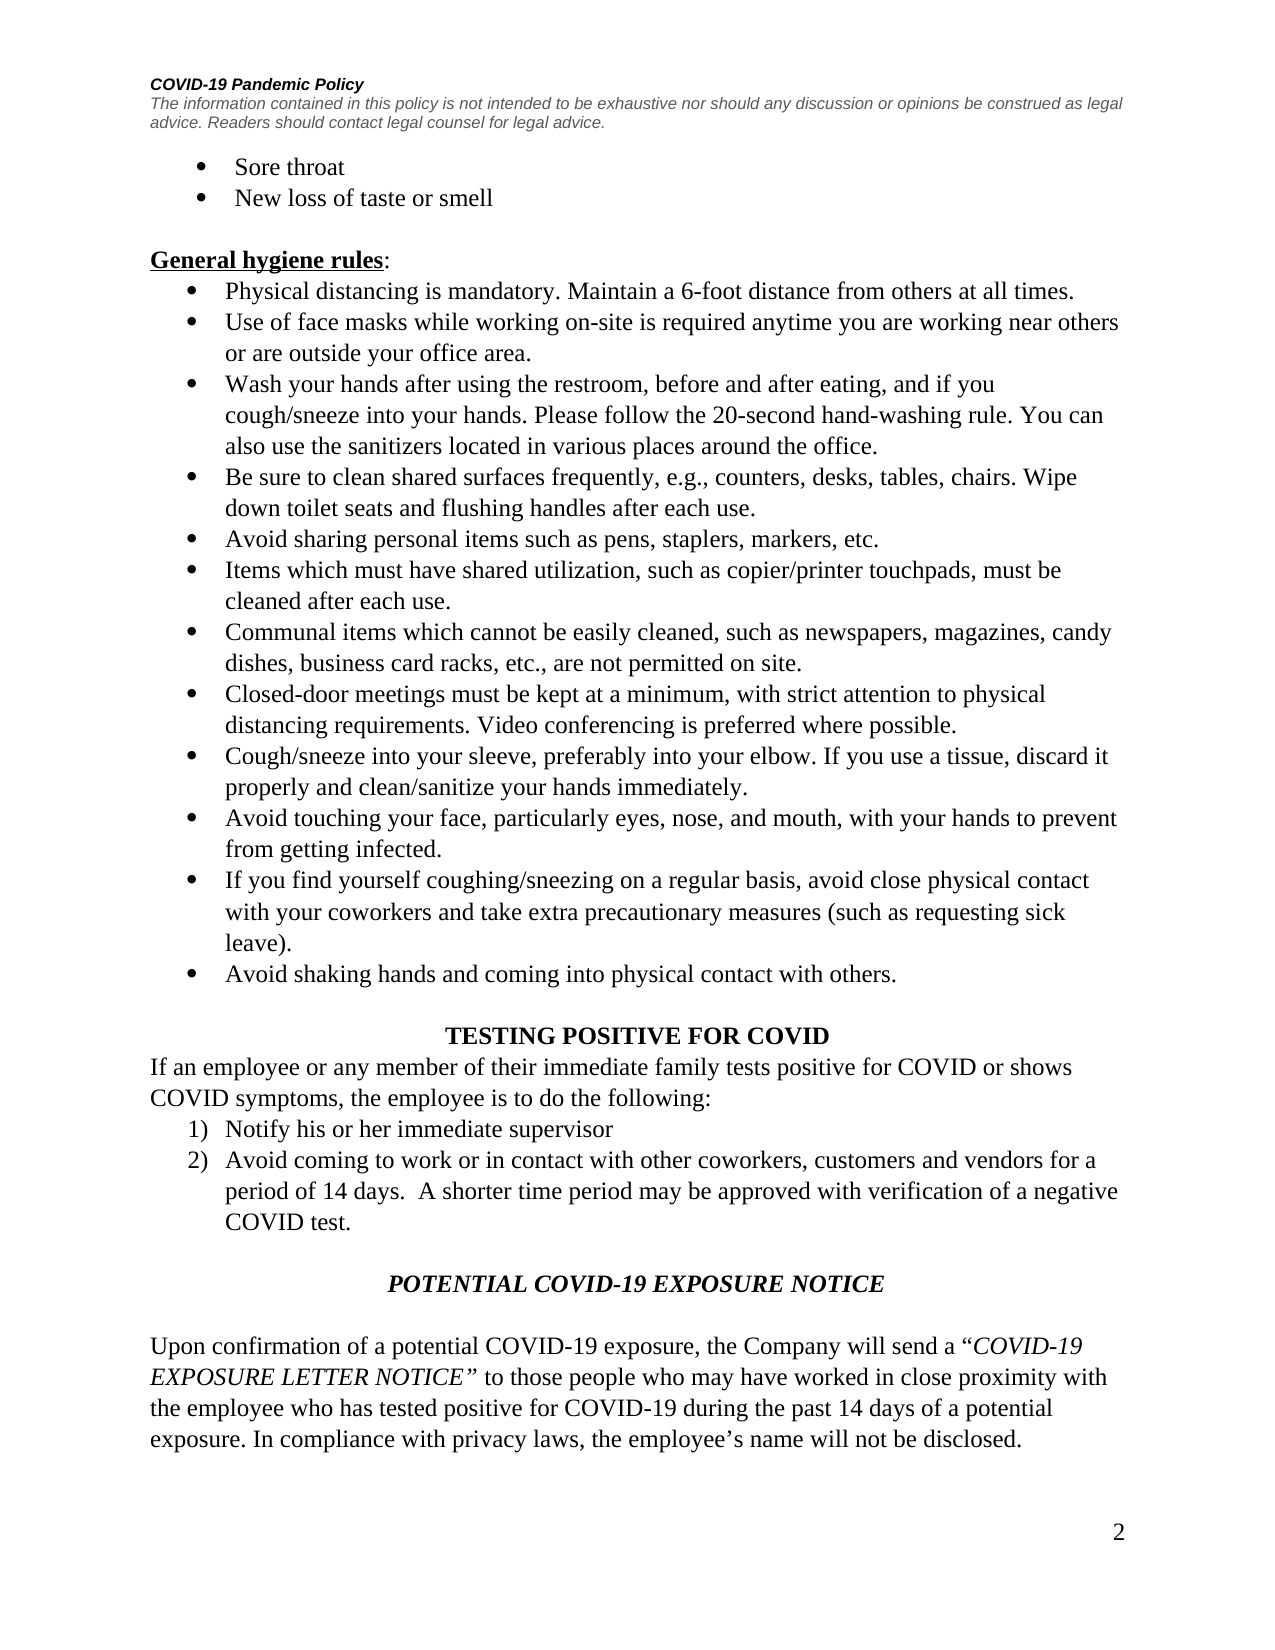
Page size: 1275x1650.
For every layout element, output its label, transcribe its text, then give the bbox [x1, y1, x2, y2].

list Physical distancing is mandatory. Maintain a 6-foot distance from others at all times. [187, 276, 1125, 304]
list Cough/sneeze into your sleeve, preferably into your elbow. If you use a tissue, discard it properly and clean/sanitize your hands immediately. [187, 741, 1125, 801]
list Notify his or her immediate supervisor [187, 1114, 1125, 1143]
list Avoid coming to work or in contact with other coworkers, customers and vendors for a period of 14 days. A shorter time period may be approved with verification of a negative COVID test. [187, 1145, 1125, 1236]
list Avoid sharing personal items such as pens, staplers, markers, etc. [187, 524, 1125, 553]
text POTENTIAL COVID-19 EXPOSURE NOTICE [150, 1269, 1125, 1298]
list Sore throat [197, 152, 1125, 180]
list Communal items which cannot be easily cleaned, such as newspapers, magazines, candy dishes, business card racks, etc., are not permitted on site. [187, 617, 1125, 677]
list New loss of taste or smell [197, 183, 1125, 211]
list Be sure to clean shared surfaces frequently, e.g., counters, desks, tables, chairs. Wipe down toilet seats and flushing handles after each use. [187, 462, 1125, 522]
text TESTING POSITIVE FOR COVID [150, 1021, 1125, 1049]
list Avoid touching your face, particularly eyes, nose, and mouth, with your hands to prevent from getting infected. [187, 803, 1125, 863]
text If an employee or any member of their immediate family tests positive for COVID or shows COVID symptoms, the employee is to do the following: [150, 1052, 1125, 1112]
text Upon confirmation of a potential COVID-19 exposure, the Company will send a “COVID-19 EXPOSURE LETTER NOTICE” to those people who may have worked in close proximity with the employee who has tested positive for COVID-19 during the past 14 days of a potential exposure. In compliance with privacy laws, the employee’s name will not be disclosed. [150, 1331, 1125, 1453]
list Wash your hands after using the restroom, before and after eating, and if you cough/sneeze into your hands. Please follow the 20-second hand-washing rule. You can also use the sanitizers located in various places around the office. [187, 369, 1125, 460]
list If you find yourself coughing/sneezing on a regular basis, avoid close physical contact with your coworkers and take extra precautionary measures (such as requesting sick leave). [187, 866, 1125, 956]
list Items which must have shared utilization, such as copier/printer touchpads, must be cleaned after each use. [187, 555, 1125, 615]
text General hygiene rules: [150, 245, 1125, 273]
list Closed-door meetings must be kept at a minimum, with strict attention to physical distancing requirements. Video conferencing is preferred where possible. [187, 679, 1125, 739]
list Avoid shaking hands and coming into physical contact with others. [187, 959, 1125, 987]
list Use of face masks while working on-site is required anytime you are working near others or are outside your office area. [187, 307, 1125, 367]
